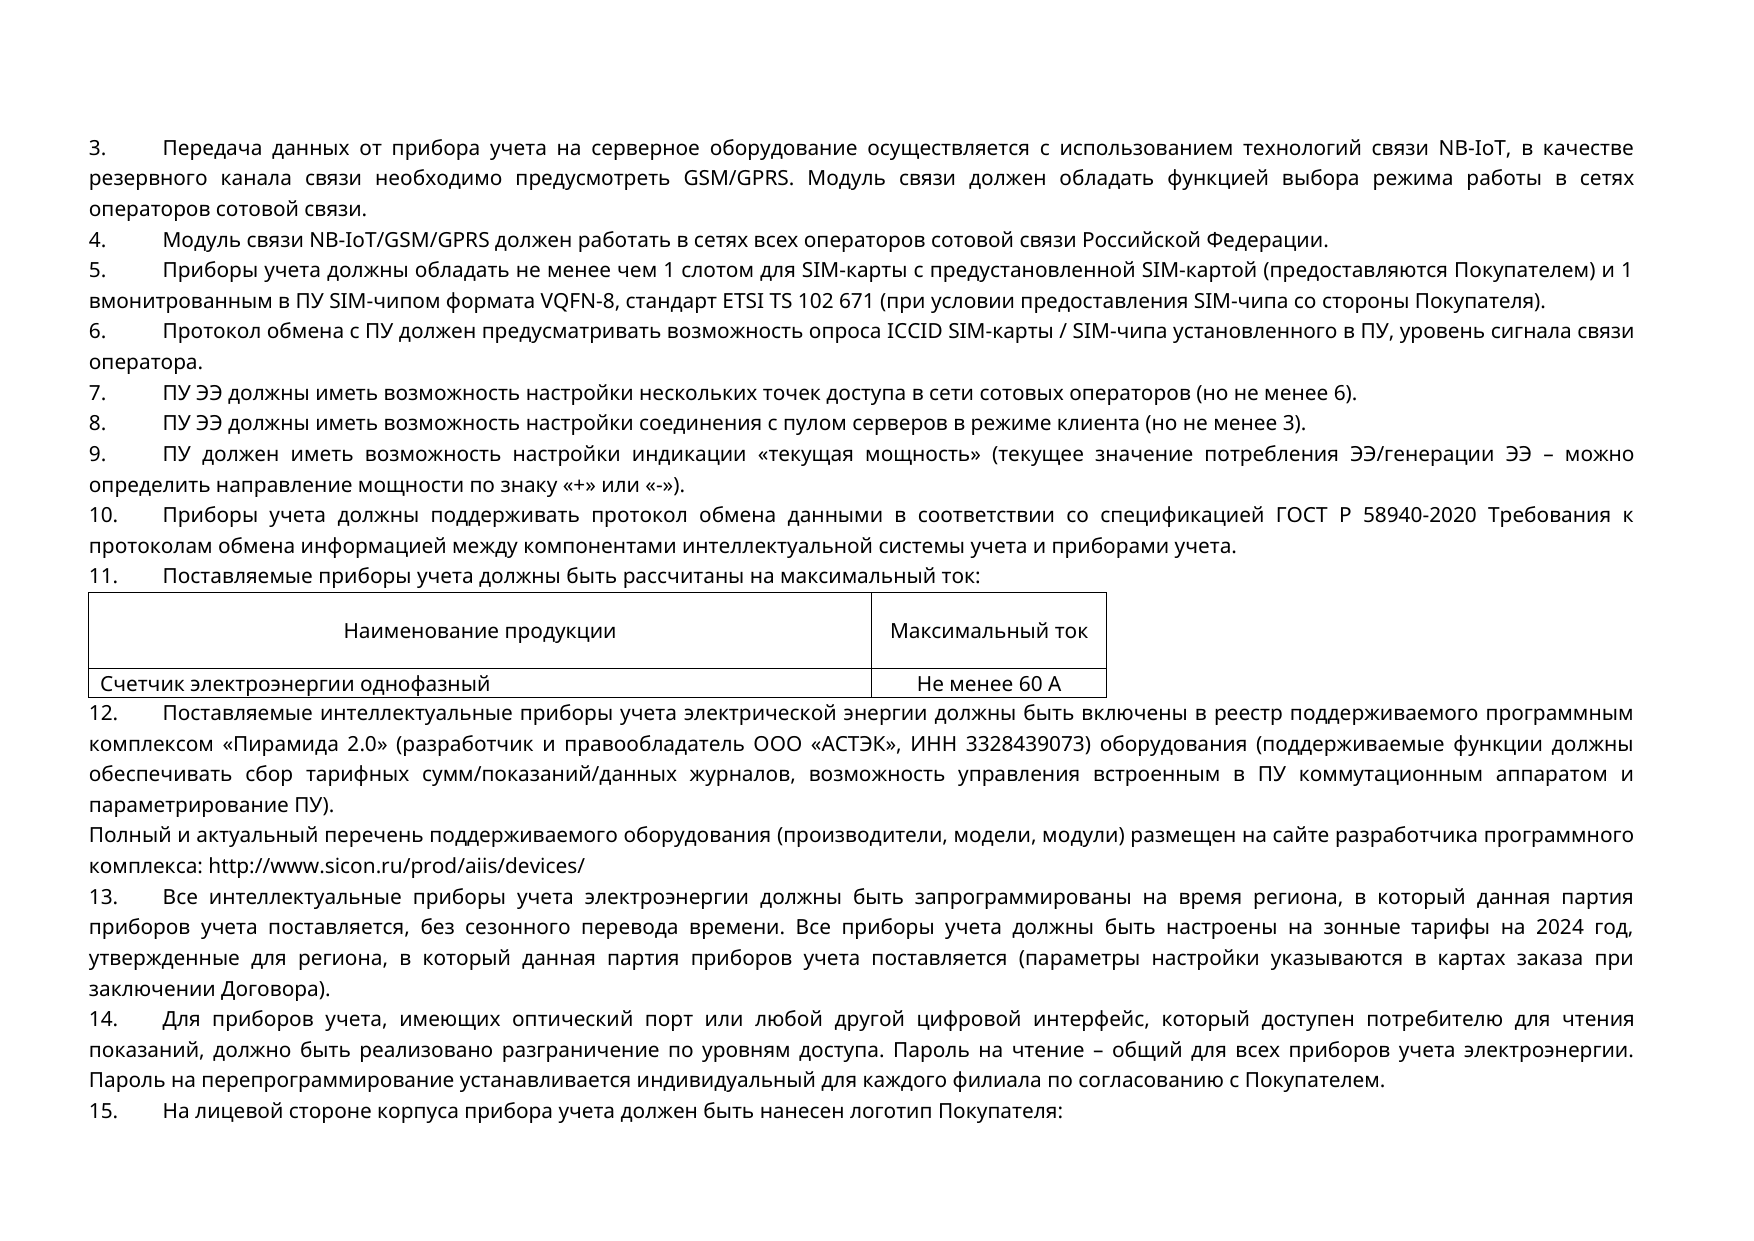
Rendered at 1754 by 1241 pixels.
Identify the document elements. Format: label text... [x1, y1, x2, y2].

list ПУ должен иметь возможность настройки индикации «текущая мощность» (текущее значение потребления ЭЭ/генерации ЭЭ – можно определить направление мощности по знаку «+» или «-»). [89, 439, 1636, 498]
list Передача данных от прибора учета на серверное оборудование осуществляется с использованием технологий связи NB-IoT, в качестве резервного канала связи необходимо предусмотреть GSM/GPRS. Модуль связи должен обладать функцией выбора режима работы в сетях операторов сотовой связи. [89, 133, 1636, 223]
list Приборы учета должны обладать не менее чем 1 слотом для SIM-карты с предустановленной SIM-картой (предоставляются Покупателем) и 1 вмонитрованным в ПУ SIM-чипом формата VQFN-8, стандарт ETSI TS 102 671 (при условии предоставления SIM-чипа со стороны Покупателя). [89, 255, 1636, 314]
table_cell Счетчик электроэнергии однофазный [89, 669, 871, 697]
list Для приборов учета, имеющих оптический порт или любой другой цифровой интерфейс, который доступен потребителю для чтения показаний, должно быть реализовано разграничение по уровням доступа. Пароль на чтение – общий для всех приборов учета электроэнергии. Пароль на перепрограммирование устанавливается индивидуальный для каждого филиала по согласованию с Покупателем. [89, 1004, 1636, 1094]
list Модуль связи NB-IoT/GSM/GPRS должен работать в сетях всех операторов сотовой связи Российской Федерации. [89, 225, 1636, 253]
list На лицевой стороне корпуса прибора учета должен быть нанесен логотип Покупателя: [89, 1096, 1636, 1125]
list Приборы учета должны поддерживать протокол обмена данными в соответствии со спецификацией ГОСТ Р 58940-2020 Требования к протоколам обмена информацией между компонентами интеллектуальной системы учета и приборами учета. [89, 500, 1636, 559]
list ПУ ЭЭ должны иметь возможность настройки соединения с пулом серверов в режиме клиента (но не менее 3). [89, 408, 1636, 437]
list Протокол обмена с ПУ должен предусматривать возможность опроса ICCID SIM-карты / SIM-чипа установленного в ПУ, уровень сигнала связи оператора. [89, 317, 1636, 376]
list Поставляемые приборы учета должны быть рассчитаны на максимальный ток: [89, 562, 1636, 590]
table_header Наименование продукции [89, 593, 871, 668]
table_header Максимальный ток [872, 593, 1106, 668]
table_cell Не менее 60 А [872, 669, 1106, 697]
list Полный и актуальный перечень поддерживаемого оборудования (производители, модели, модули) размещен на сайте разработчика программного комплекса: http://www.sicon.ru/prod/aiis/devices/ [89, 821, 1636, 880]
list Все интеллектуальные приборы учета электроэнергии должны быть запрограммированы на время региона, в который данная партия приборов учета поставляется, без сезонного перевода времени. Все приборы учета должны быть настроены на зонные тарифы на 2024 год, утвержденные для региона, в который данная партия приборов учета поставляется (параметры настройки указываются в картах заказа при заключении Договора). [89, 882, 1636, 1002]
list Поставляемые интеллектуальные приборы учета электрической энергии должны быть включены в реестр поддерживаемого программным комплексом «Пирамида 2.0» (разработчик и правообладатель ООО «АСТЭК», ИНН 3328439073) оборудования (поддерживаемые функции должны обеспечивать сбор тарифных сумм/показаний/данных журналов, возможность управления встроенным в ПУ коммутационным аппаратом и параметрирование ПУ). [89, 698, 1636, 818]
list ПУ ЭЭ должны иметь возможность настройки нескольких точек доступа в сети сотовых операторов (но не менее 6). [89, 378, 1636, 406]
